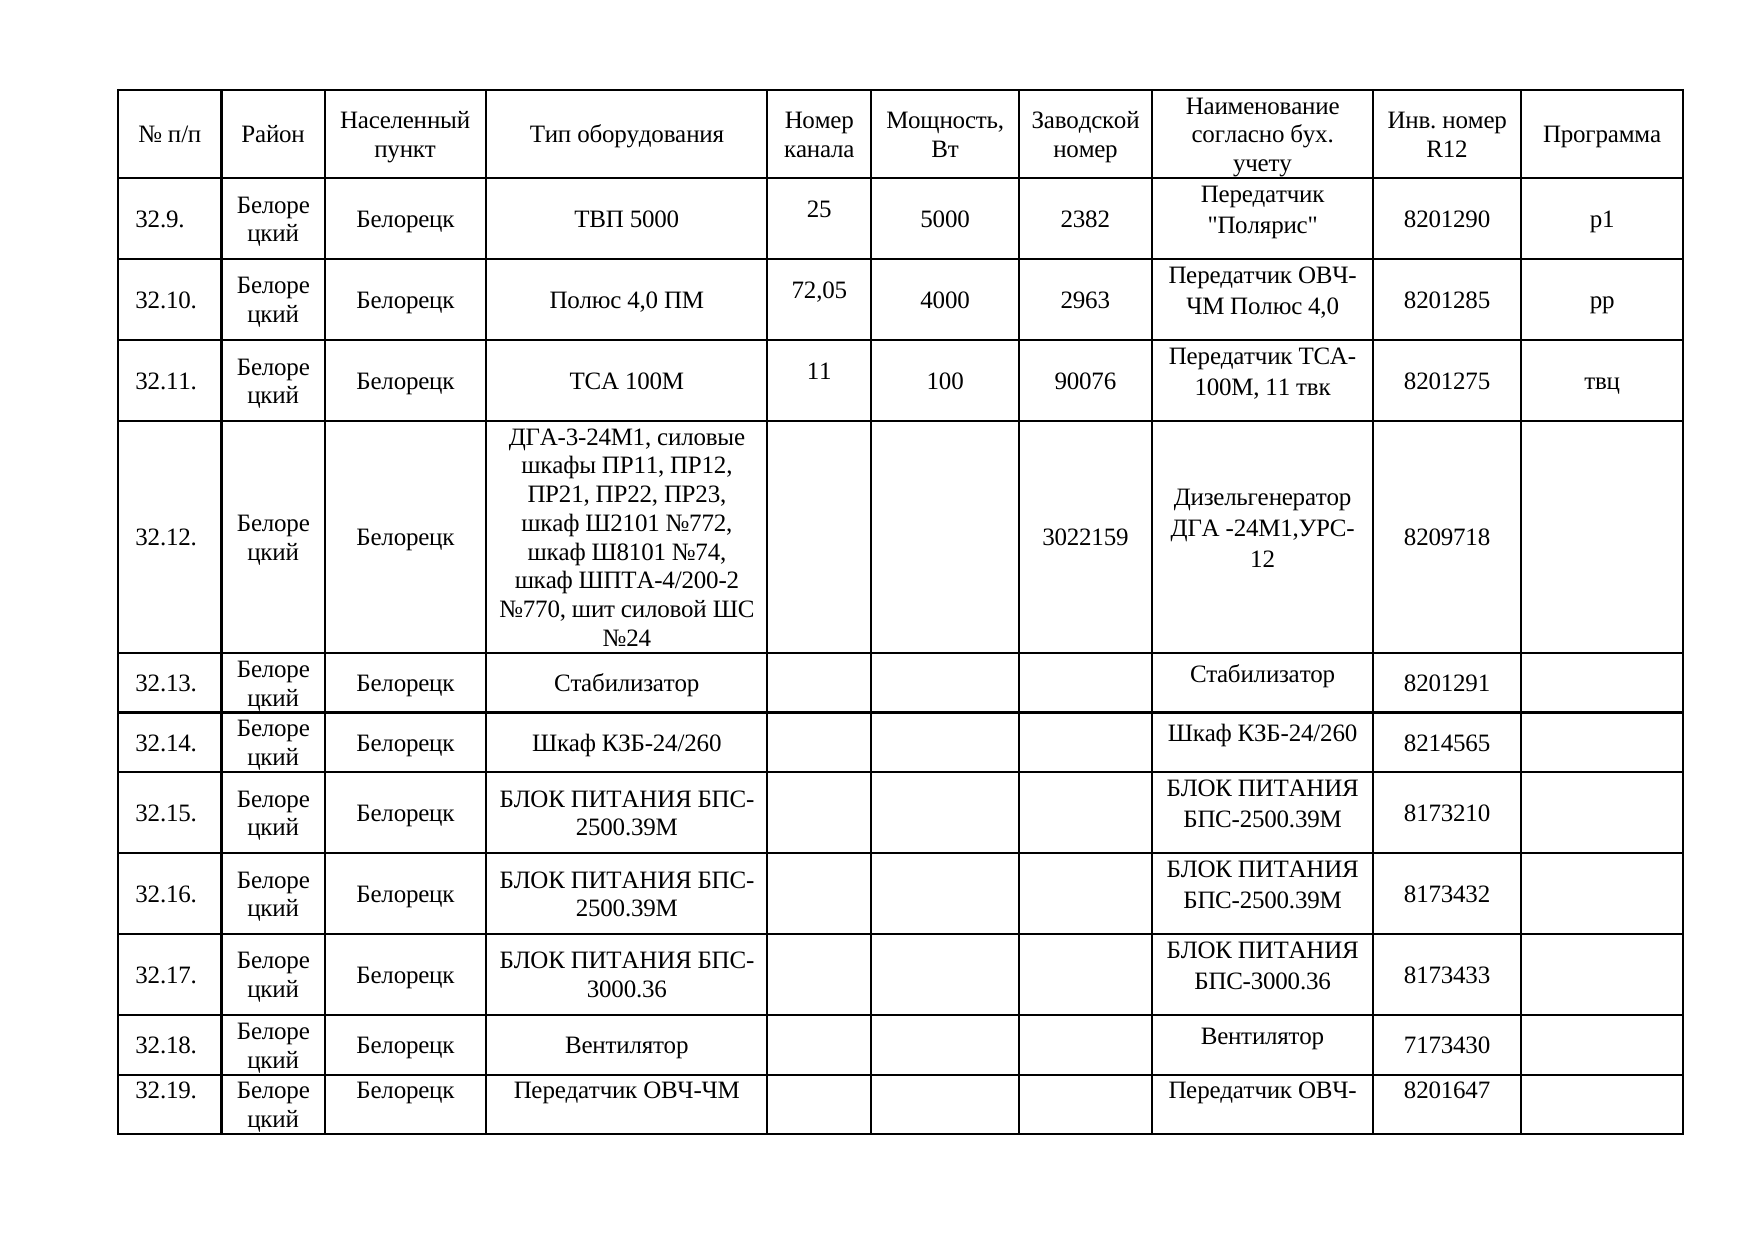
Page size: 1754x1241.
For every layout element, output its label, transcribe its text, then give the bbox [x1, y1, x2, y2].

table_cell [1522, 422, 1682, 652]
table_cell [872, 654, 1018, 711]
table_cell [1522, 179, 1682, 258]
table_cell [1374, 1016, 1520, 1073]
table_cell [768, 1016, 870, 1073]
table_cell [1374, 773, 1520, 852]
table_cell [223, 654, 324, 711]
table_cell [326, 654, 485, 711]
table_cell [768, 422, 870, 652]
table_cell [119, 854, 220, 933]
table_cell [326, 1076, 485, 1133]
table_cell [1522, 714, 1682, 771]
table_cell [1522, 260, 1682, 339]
table_header Район [223, 91, 324, 177]
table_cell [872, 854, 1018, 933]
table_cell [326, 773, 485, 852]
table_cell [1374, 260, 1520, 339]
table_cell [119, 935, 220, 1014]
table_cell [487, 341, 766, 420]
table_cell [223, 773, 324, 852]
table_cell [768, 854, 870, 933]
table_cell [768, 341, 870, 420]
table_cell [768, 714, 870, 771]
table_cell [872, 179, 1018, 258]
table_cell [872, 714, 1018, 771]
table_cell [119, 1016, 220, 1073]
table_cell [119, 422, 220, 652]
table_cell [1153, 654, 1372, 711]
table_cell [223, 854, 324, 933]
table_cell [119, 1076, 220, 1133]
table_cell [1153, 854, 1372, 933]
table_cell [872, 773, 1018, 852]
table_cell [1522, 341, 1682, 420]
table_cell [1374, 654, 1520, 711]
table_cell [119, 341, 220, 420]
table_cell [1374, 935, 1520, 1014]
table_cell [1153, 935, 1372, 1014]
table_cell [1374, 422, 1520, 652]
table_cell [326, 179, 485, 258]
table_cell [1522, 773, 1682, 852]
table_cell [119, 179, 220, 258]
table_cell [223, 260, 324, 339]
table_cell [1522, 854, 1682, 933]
table_header Заводской номер [1020, 91, 1151, 177]
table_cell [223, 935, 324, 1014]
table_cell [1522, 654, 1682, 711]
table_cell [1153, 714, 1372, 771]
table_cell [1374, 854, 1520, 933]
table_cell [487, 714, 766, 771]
table_header Инв. номер R12 [1374, 91, 1520, 177]
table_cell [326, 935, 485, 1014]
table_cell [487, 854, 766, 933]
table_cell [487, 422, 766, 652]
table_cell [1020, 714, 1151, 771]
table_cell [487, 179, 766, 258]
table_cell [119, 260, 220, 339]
table_header Мощность, Вт [872, 91, 1018, 177]
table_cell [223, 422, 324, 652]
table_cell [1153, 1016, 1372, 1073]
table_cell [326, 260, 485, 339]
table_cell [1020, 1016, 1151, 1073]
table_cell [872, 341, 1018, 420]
table_header Наименование согласно бух. учету [1153, 91, 1372, 177]
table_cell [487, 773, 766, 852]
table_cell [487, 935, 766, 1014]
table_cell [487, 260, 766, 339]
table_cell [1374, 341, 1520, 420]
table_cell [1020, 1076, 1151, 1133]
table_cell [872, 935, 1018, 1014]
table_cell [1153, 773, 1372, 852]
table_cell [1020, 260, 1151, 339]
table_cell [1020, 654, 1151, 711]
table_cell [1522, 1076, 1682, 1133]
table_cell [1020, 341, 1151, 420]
table_header Населенный пункт [326, 91, 485, 177]
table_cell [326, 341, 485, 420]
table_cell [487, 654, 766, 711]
table_header Программа [1522, 91, 1682, 177]
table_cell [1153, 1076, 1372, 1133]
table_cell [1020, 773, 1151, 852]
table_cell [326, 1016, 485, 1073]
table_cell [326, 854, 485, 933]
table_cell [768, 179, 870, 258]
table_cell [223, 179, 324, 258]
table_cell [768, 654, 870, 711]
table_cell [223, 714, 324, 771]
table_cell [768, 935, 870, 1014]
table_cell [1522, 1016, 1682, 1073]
table_header № п/п [119, 91, 220, 177]
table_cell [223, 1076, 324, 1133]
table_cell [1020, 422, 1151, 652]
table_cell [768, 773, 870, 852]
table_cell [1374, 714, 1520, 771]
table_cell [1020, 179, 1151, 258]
table_header Номер канала [768, 91, 870, 177]
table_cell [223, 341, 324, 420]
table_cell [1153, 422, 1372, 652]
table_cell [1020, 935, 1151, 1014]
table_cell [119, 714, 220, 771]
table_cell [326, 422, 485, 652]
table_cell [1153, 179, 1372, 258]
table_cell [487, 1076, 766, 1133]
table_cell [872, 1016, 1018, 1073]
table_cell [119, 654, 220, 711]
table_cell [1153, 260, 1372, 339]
table_header Тип оборудования [487, 91, 766, 177]
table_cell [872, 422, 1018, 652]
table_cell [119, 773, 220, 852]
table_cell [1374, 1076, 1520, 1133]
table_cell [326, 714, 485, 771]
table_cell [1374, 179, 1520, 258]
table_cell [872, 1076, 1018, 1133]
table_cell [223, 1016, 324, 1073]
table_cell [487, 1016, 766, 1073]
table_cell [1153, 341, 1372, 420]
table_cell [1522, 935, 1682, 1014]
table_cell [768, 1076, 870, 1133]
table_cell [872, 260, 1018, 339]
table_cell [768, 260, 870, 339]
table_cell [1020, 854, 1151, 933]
